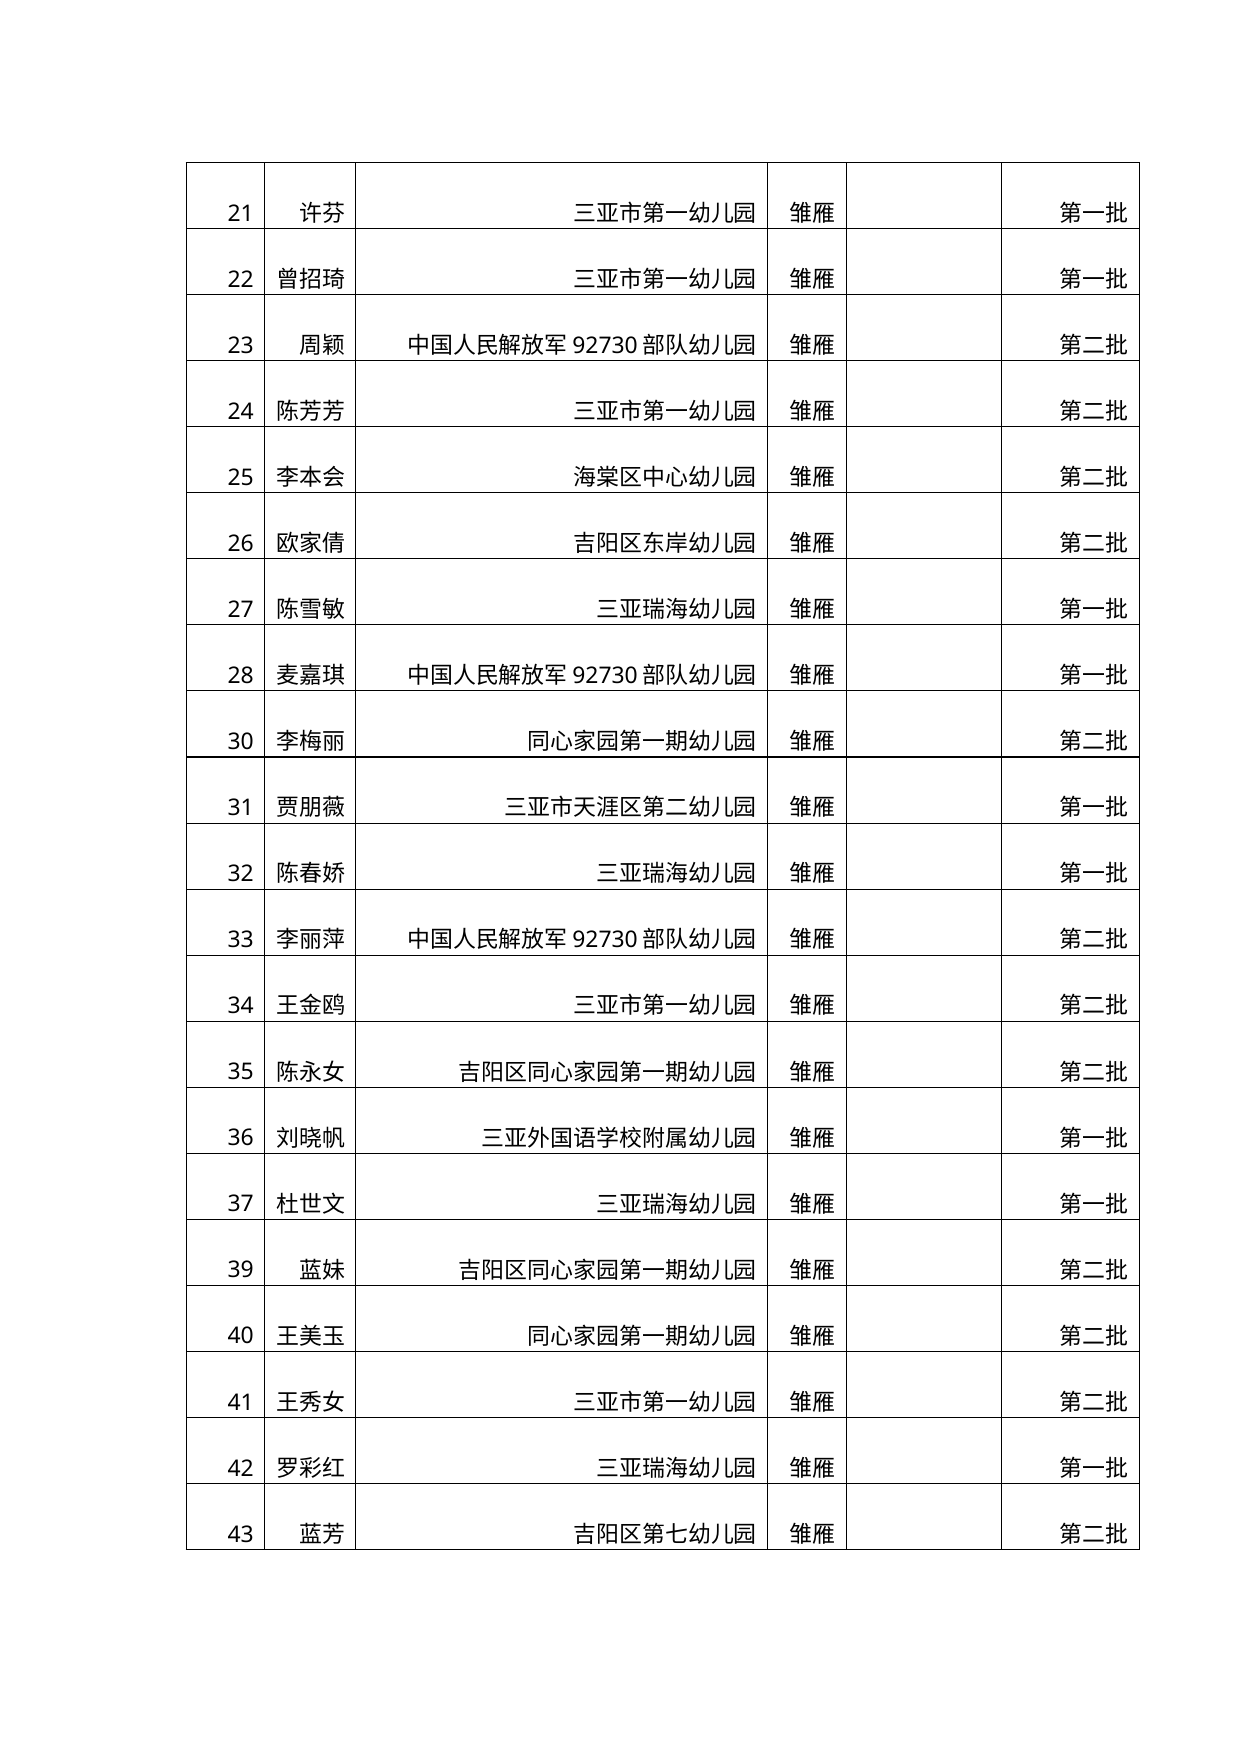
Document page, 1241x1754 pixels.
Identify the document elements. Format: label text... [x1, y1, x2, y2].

table_cell 刘晓帆 [265, 1088, 355, 1153]
table_cell 41 [187, 1352, 264, 1417]
table_cell 第二批 [1002, 361, 1139, 426]
table_cell 王金鸥 [265, 956, 355, 1021]
table_cell 35 [187, 1022, 264, 1087]
table_cell 26 [187, 493, 264, 558]
table_cell [847, 1022, 1001, 1087]
table_cell 30 [187, 691, 264, 756]
table_cell [847, 890, 1001, 954]
table_cell [847, 691, 1001, 756]
table_cell 陈春娇 [265, 824, 355, 888]
table_cell 同心家园第一期幼儿园 [356, 691, 767, 756]
table_cell 40 [187, 1286, 264, 1351]
table_cell 三亚外国语学校附属幼儿园 [356, 1088, 767, 1153]
table_cell 蓝妹 [265, 1220, 355, 1285]
table_cell 第二批 [1002, 890, 1139, 954]
table_cell 中国人民解放军92730部队幼儿园 [356, 625, 767, 690]
table_cell 第一批 [1002, 625, 1139, 690]
table_cell 雏雁 [768, 559, 846, 624]
table_cell [847, 1220, 1001, 1285]
table_cell [847, 361, 1001, 426]
table_cell 三亚瑞海幼儿园 [356, 1418, 767, 1483]
table_cell 王秀女 [265, 1352, 355, 1417]
table_cell 雏雁 [768, 1088, 846, 1153]
table_cell 43 [187, 1484, 264, 1549]
table_cell 31 [187, 758, 264, 822]
table_cell 第一批 [1002, 1418, 1139, 1483]
table_cell 中国人民解放军92730部队幼儿园 [356, 890, 767, 954]
table_cell 22 [187, 229, 264, 294]
table_cell 23 [187, 295, 264, 360]
table_cell [847, 229, 1001, 294]
table_cell 三亚瑞海幼儿园 [356, 824, 767, 888]
table_cell 雏雁 [768, 691, 846, 756]
table_cell [847, 295, 1001, 360]
table_cell 雏雁 [768, 493, 846, 558]
table_cell 雏雁 [768, 758, 846, 822]
table_cell [847, 163, 1001, 228]
table_cell 雏雁 [768, 890, 846, 954]
table_cell 罗彩红 [265, 1418, 355, 1483]
table_cell 雏雁 [768, 1286, 846, 1351]
table_cell [847, 493, 1001, 558]
table_cell 第一批 [1002, 1154, 1139, 1219]
table_cell 27 [187, 559, 264, 624]
table_cell 雏雁 [768, 824, 846, 888]
table_cell 雏雁 [768, 1220, 846, 1285]
table_cell 39 [187, 1220, 264, 1285]
table_cell 三亚瑞海幼儿园 [356, 1154, 767, 1219]
table_cell 陈永女 [265, 1022, 355, 1087]
table_cell 第二批 [1002, 1352, 1139, 1417]
table_cell 曾招琦 [265, 229, 355, 294]
table_cell 32 [187, 824, 264, 888]
table_cell [847, 1418, 1001, 1483]
table_cell 三亚市第一幼儿园 [356, 361, 767, 426]
table_cell 第一批 [1002, 1088, 1139, 1153]
table_cell 第二批 [1002, 1022, 1139, 1087]
table_cell [847, 1352, 1001, 1417]
table_cell 雏雁 [768, 163, 846, 228]
table_cell 第二批 [1002, 1484, 1139, 1549]
table_cell 雏雁 [768, 361, 846, 426]
table_cell [847, 758, 1001, 822]
table_cell 李丽萍 [265, 890, 355, 954]
table_cell 吉阳区同心家园第一期幼儿园 [356, 1022, 767, 1087]
table_cell 雏雁 [768, 1022, 846, 1087]
table_cell 雏雁 [768, 229, 846, 294]
table_cell 陈雪敏 [265, 559, 355, 624]
table_cell 第一批 [1002, 559, 1139, 624]
table_cell [847, 1088, 1001, 1153]
table_cell [847, 625, 1001, 690]
table_cell 三亚瑞海幼儿园 [356, 559, 767, 624]
table_cell 蓝芳 [265, 1484, 355, 1549]
table_cell 吉阳区东岸幼儿园 [356, 493, 767, 558]
table_cell 第二批 [1002, 295, 1139, 360]
table_cell 36 [187, 1088, 264, 1153]
table_cell 三亚市第一幼儿园 [356, 229, 767, 294]
table_cell 贾朋薇 [265, 758, 355, 822]
table_cell 第二批 [1002, 1220, 1139, 1285]
table_cell 许芬 [265, 163, 355, 228]
table_cell [847, 427, 1001, 492]
table_cell 雏雁 [768, 1484, 846, 1549]
table_cell 28 [187, 625, 264, 690]
table_cell 25 [187, 427, 264, 492]
table_cell 三亚市天涯区第二幼儿园 [356, 758, 767, 822]
table_cell 42 [187, 1418, 264, 1483]
table_cell 37 [187, 1154, 264, 1219]
table_cell 34 [187, 956, 264, 1021]
table_cell 三亚市第一幼儿园 [356, 1352, 767, 1417]
table_cell 第一批 [1002, 229, 1139, 294]
table_cell 李梅丽 [265, 691, 355, 756]
table_cell 雏雁 [768, 295, 846, 360]
table_cell [847, 956, 1001, 1021]
table_cell 第二批 [1002, 493, 1139, 558]
table_cell 李本会 [265, 427, 355, 492]
table_cell 雏雁 [768, 1154, 846, 1219]
table_cell 三亚市第一幼儿园 [356, 956, 767, 1021]
table_cell 杜世文 [265, 1154, 355, 1219]
table_cell 海棠区中心幼儿园 [356, 427, 767, 492]
table_cell [847, 1154, 1001, 1219]
table_cell 21 [187, 163, 264, 228]
table_cell 三亚市第一幼儿园 [356, 163, 767, 228]
table_cell 陈芳芳 [265, 361, 355, 426]
table_cell 第二批 [1002, 427, 1139, 492]
table_cell 雏雁 [768, 1418, 846, 1483]
table_cell [847, 824, 1001, 888]
table_cell 麦嘉琪 [265, 625, 355, 690]
table_cell 中国人民解放军92730部队幼儿园 [356, 295, 767, 360]
table_cell [847, 559, 1001, 624]
table_cell 第二批 [1002, 691, 1139, 756]
table_cell 欧家倩 [265, 493, 355, 558]
table_cell 吉阳区第七幼儿园 [356, 1484, 767, 1549]
table_cell 周颖 [265, 295, 355, 360]
table_cell 雏雁 [768, 625, 846, 690]
table_cell [847, 1286, 1001, 1351]
table_cell 雏雁 [768, 956, 846, 1021]
table_cell 第二批 [1002, 956, 1139, 1021]
table_cell 第一批 [1002, 758, 1139, 822]
table_cell 24 [187, 361, 264, 426]
table_cell 王美玉 [265, 1286, 355, 1351]
table_cell 第二批 [1002, 1286, 1139, 1351]
table_cell 第一批 [1002, 163, 1139, 228]
table_cell 同心家园第一期幼儿园 [356, 1286, 767, 1351]
table_cell 雏雁 [768, 1352, 846, 1417]
table_cell 吉阳区同心家园第一期幼儿园 [356, 1220, 767, 1285]
table_cell 雏雁 [768, 427, 846, 492]
table_cell 第一批 [1002, 824, 1139, 888]
table_cell [847, 1484, 1001, 1549]
table_cell 33 [187, 890, 264, 954]
